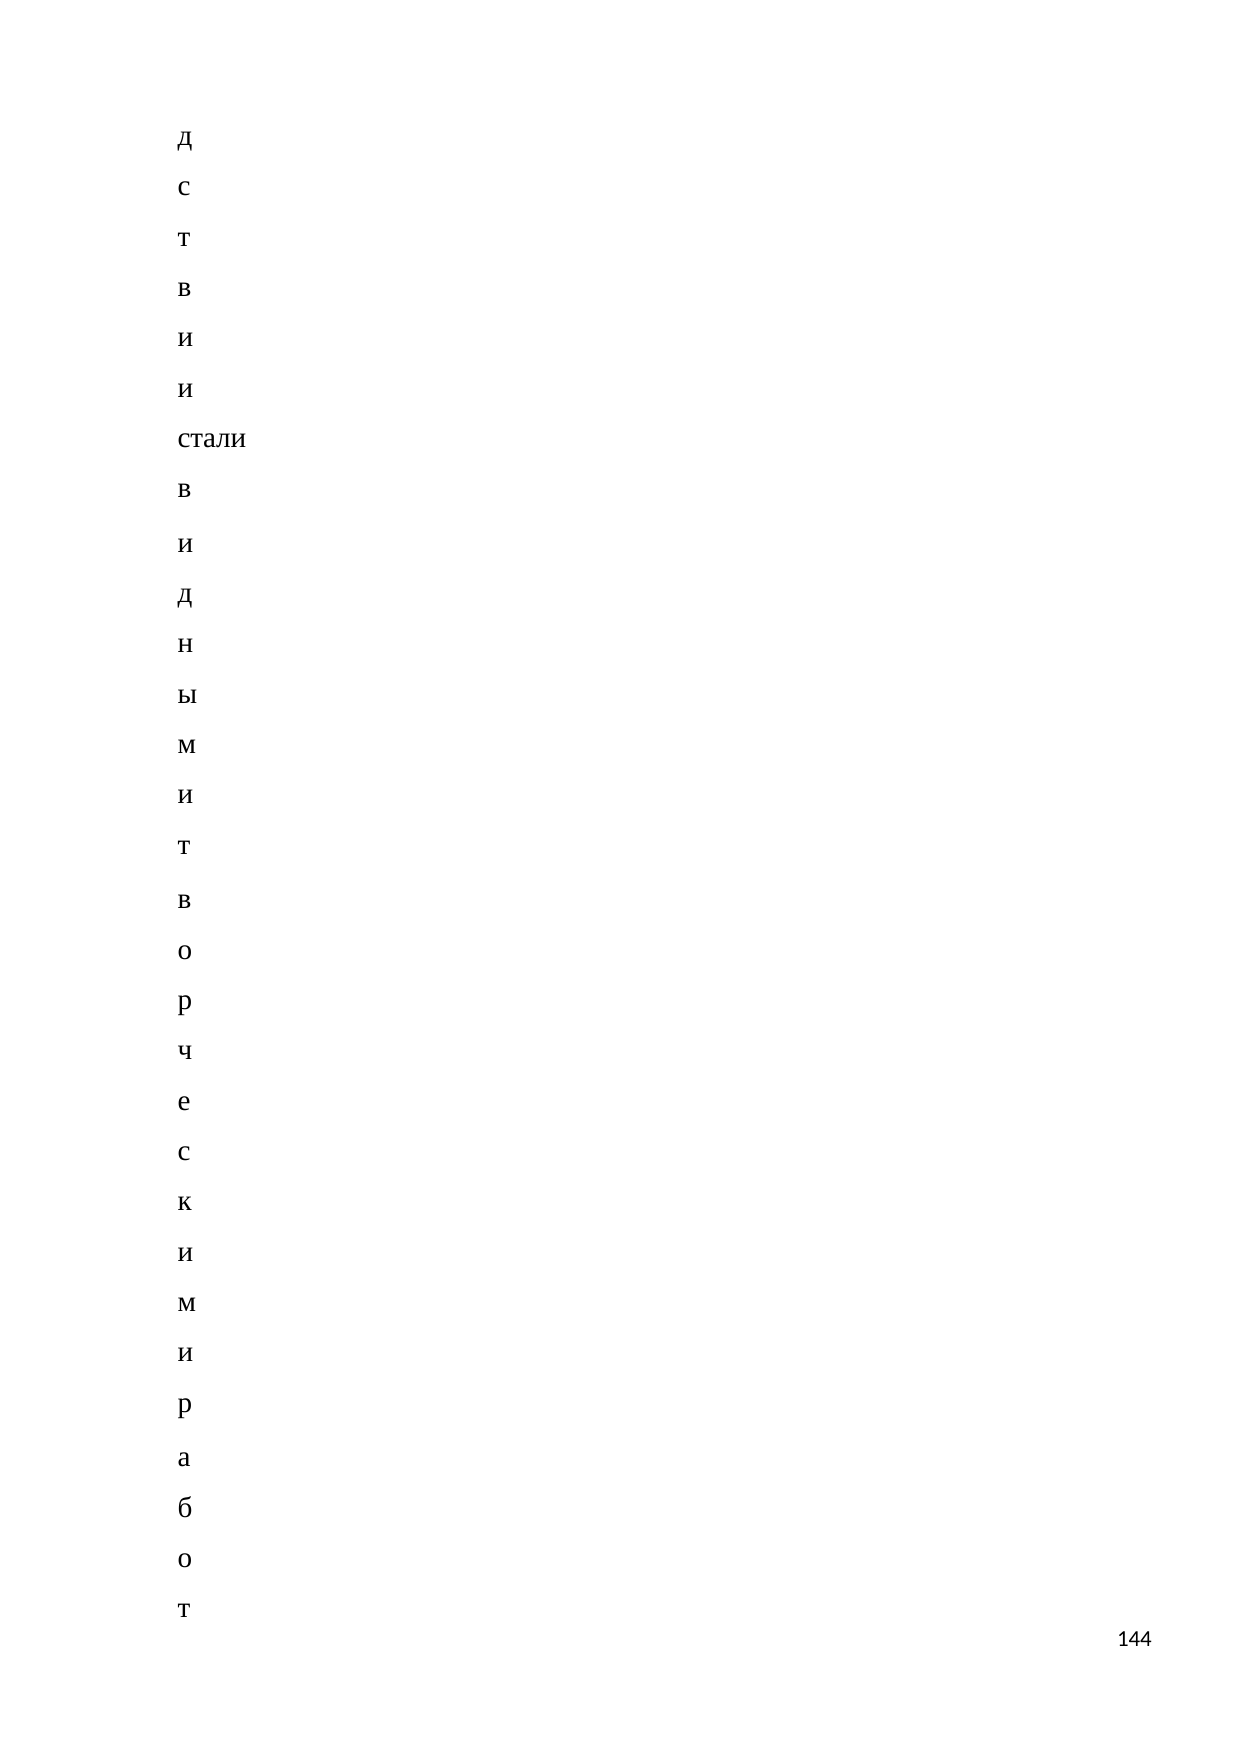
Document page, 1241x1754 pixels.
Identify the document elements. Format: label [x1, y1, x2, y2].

text [177, 118, 1152, 1624]
